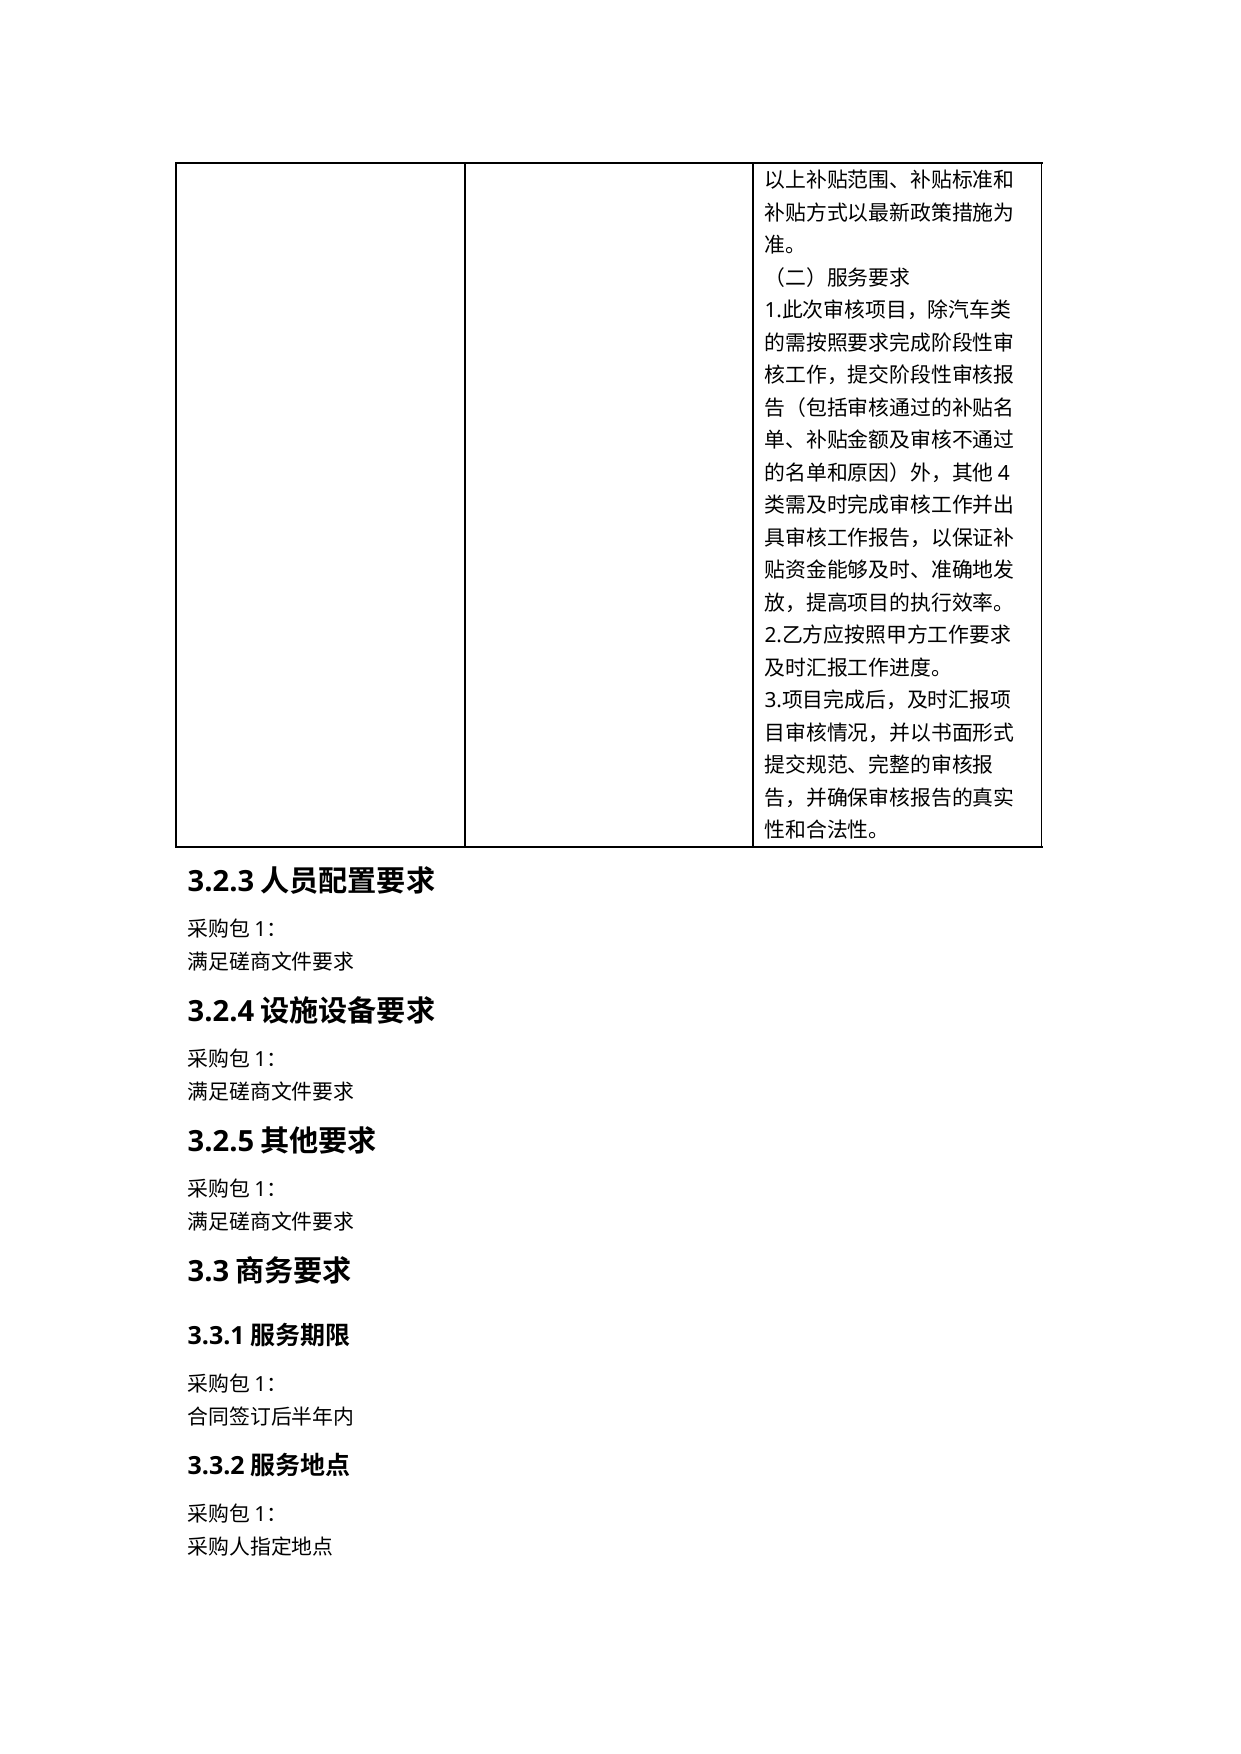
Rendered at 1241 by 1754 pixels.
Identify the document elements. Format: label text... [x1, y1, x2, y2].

table_cell 1 [177, 164, 464, 846]
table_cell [754, 164, 1041, 846]
text 采购人指定地点 [187, 1530, 1053, 1563]
text 满足磋商文件要求 [187, 1205, 1053, 1238]
text 3.3.1服务期限 [187, 1303, 1053, 1368]
text 3.3.2服务地点 [187, 1433, 1053, 1498]
text 采购包1： [187, 1368, 1053, 1400]
text 满足磋商文件要求 [187, 1075, 1053, 1108]
table_cell [466, 164, 752, 846]
text 采购包1： [187, 1173, 1053, 1205]
text 采购包1： [187, 913, 1053, 945]
text 3.3商务要求 [187, 1238, 1053, 1303]
text 3.2.3人员配置要求 [187, 848, 1053, 913]
text 3.2.4设施设备要求 [187, 978, 1053, 1043]
text 合同签订后半年内 [187, 1400, 1053, 1433]
text 采购包1： [187, 1043, 1053, 1075]
text 采购包1： [187, 1498, 1053, 1530]
text 3.2.5其他要求 [187, 1108, 1053, 1173]
text 满足磋商文件要求 [187, 945, 1053, 978]
